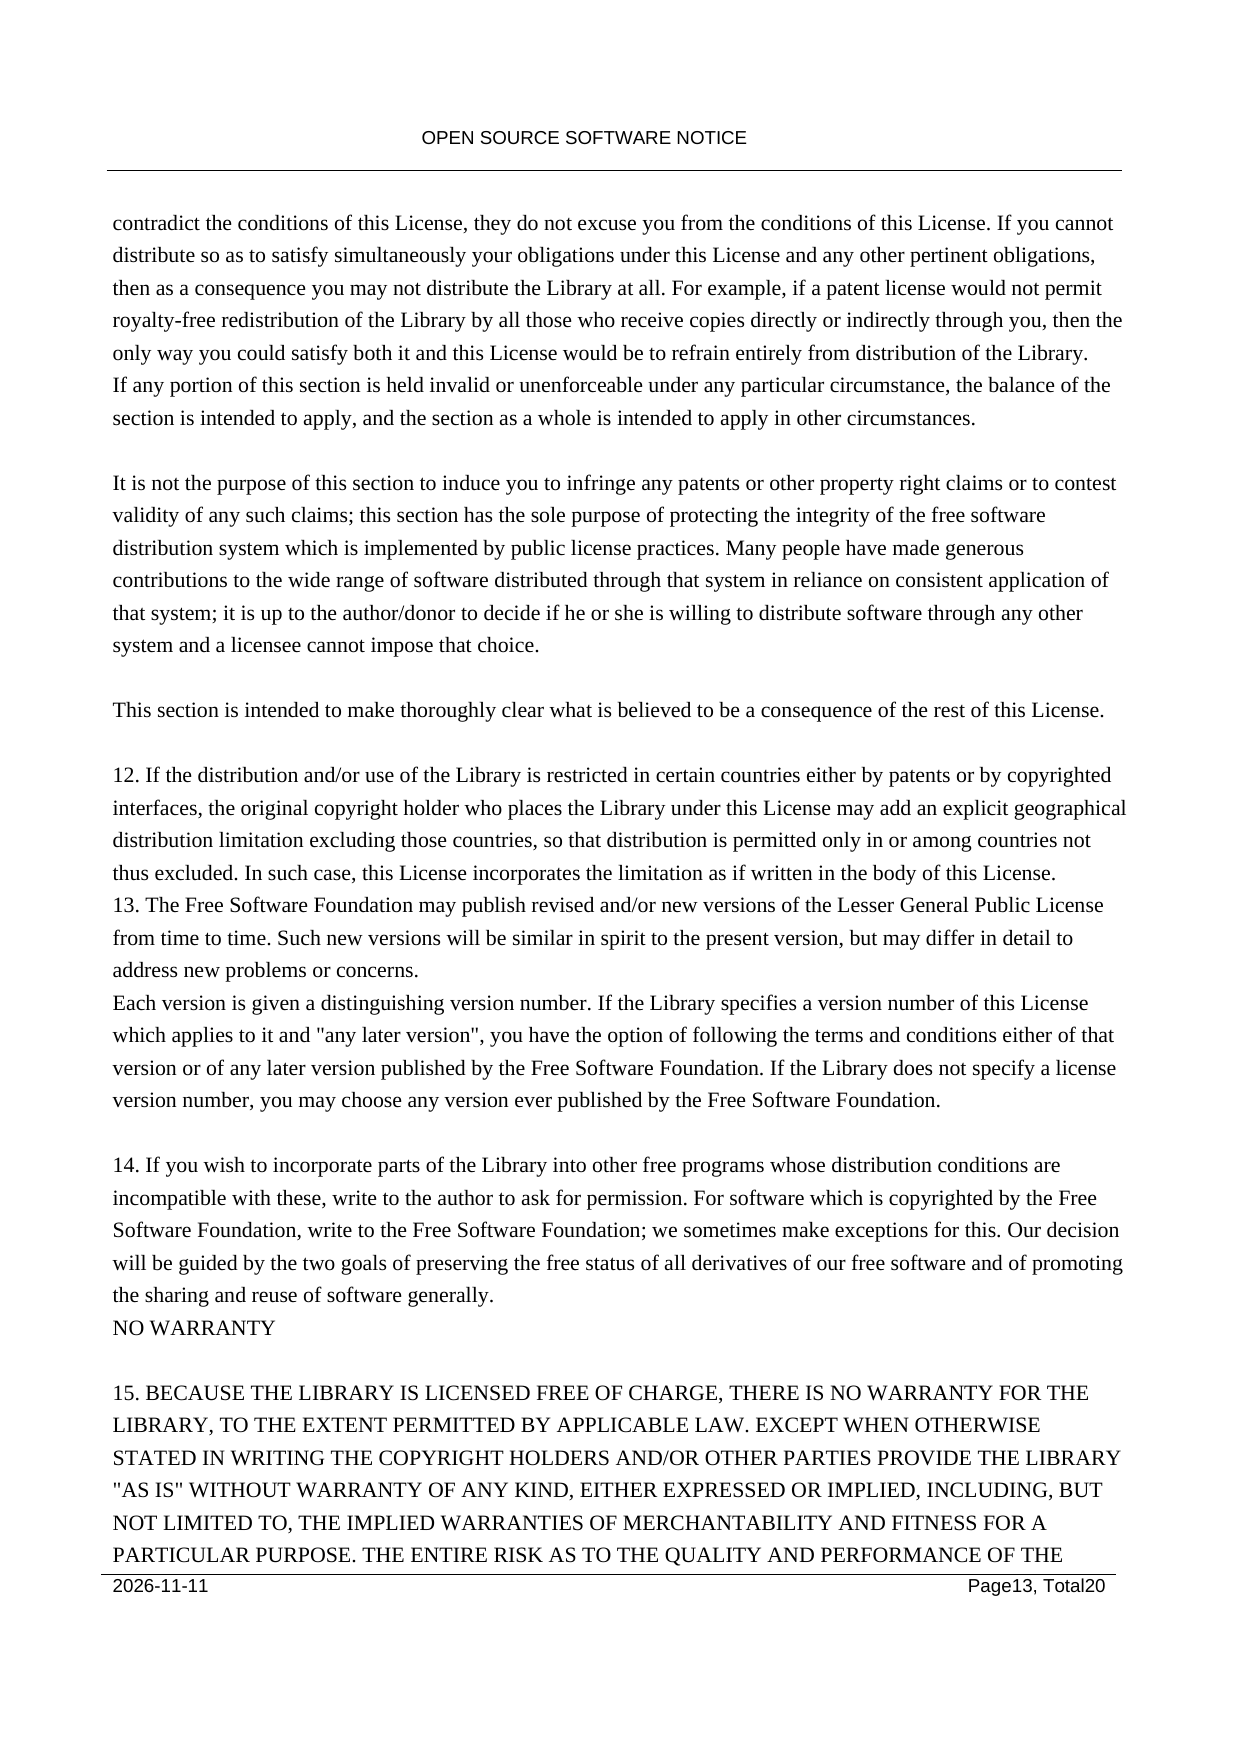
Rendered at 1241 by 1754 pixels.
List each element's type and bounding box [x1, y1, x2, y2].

text [112, 206, 1128, 1571]
